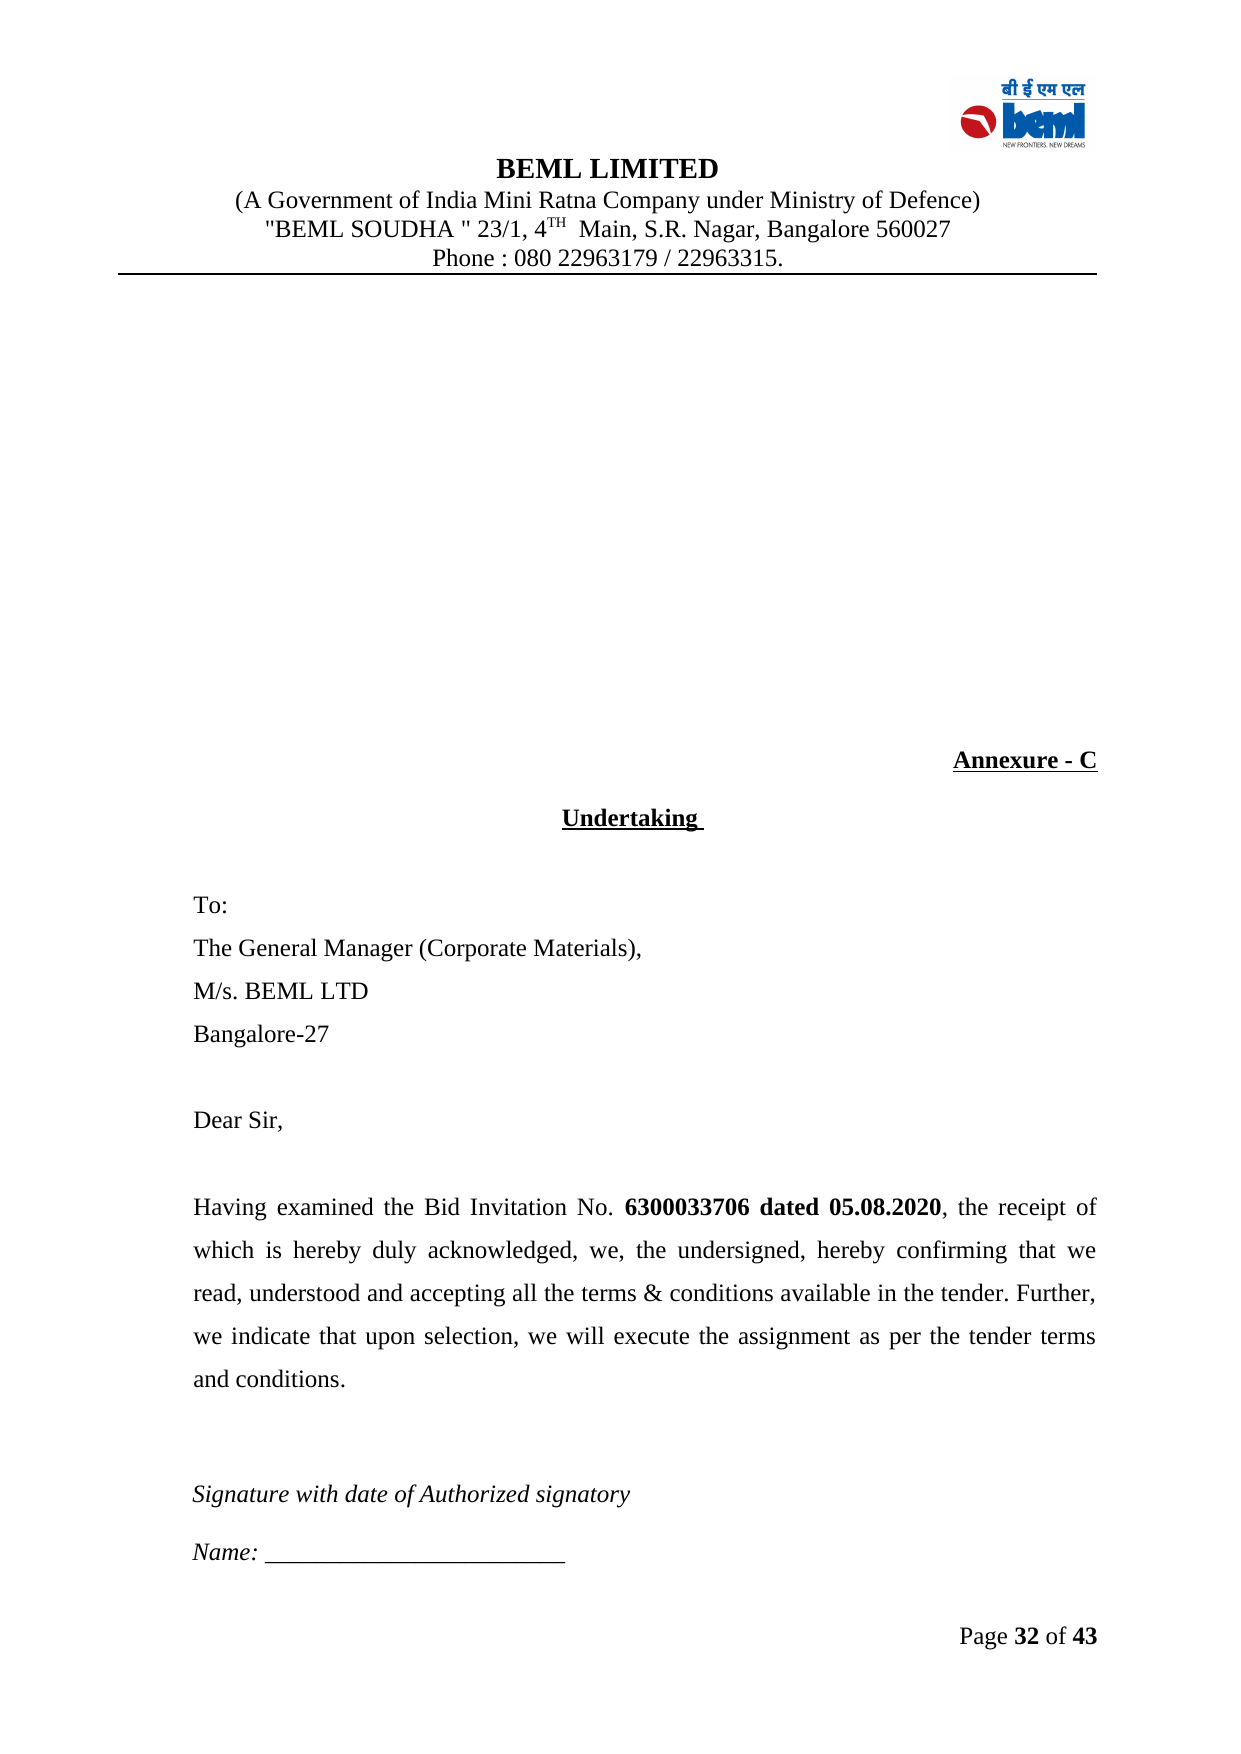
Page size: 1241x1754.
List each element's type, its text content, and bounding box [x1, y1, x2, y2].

text Signature with date of Authorized signatory [192, 1479, 1097, 1508]
text To: [193, 890, 1097, 918]
text Undertaking [193, 803, 1066, 832]
text Dear Sir, [193, 1105, 1097, 1134]
picture [948, 75, 1098, 152]
text Name: ________________________ [192, 1537, 1097, 1565]
text M/s. BEML LTD [193, 976, 1097, 1005]
text Annexure - C [306, 746, 1097, 775]
text Bangalore-27 [193, 1019, 1097, 1048]
text The General Manager (Corporate Materials), [193, 933, 1097, 962]
text Having examined the Bid Invitation No. 6300033706 dated 05.08.2020, the receipt of which is hereby duly acknowledged, we, the undersigned, hereby confirming that we read, understood and accepting all the terms & conditions available in the tender. Further, we indicate that upon selection, we will execute the assignment as per the tender terms and conditions. [193, 1192, 1097, 1393]
